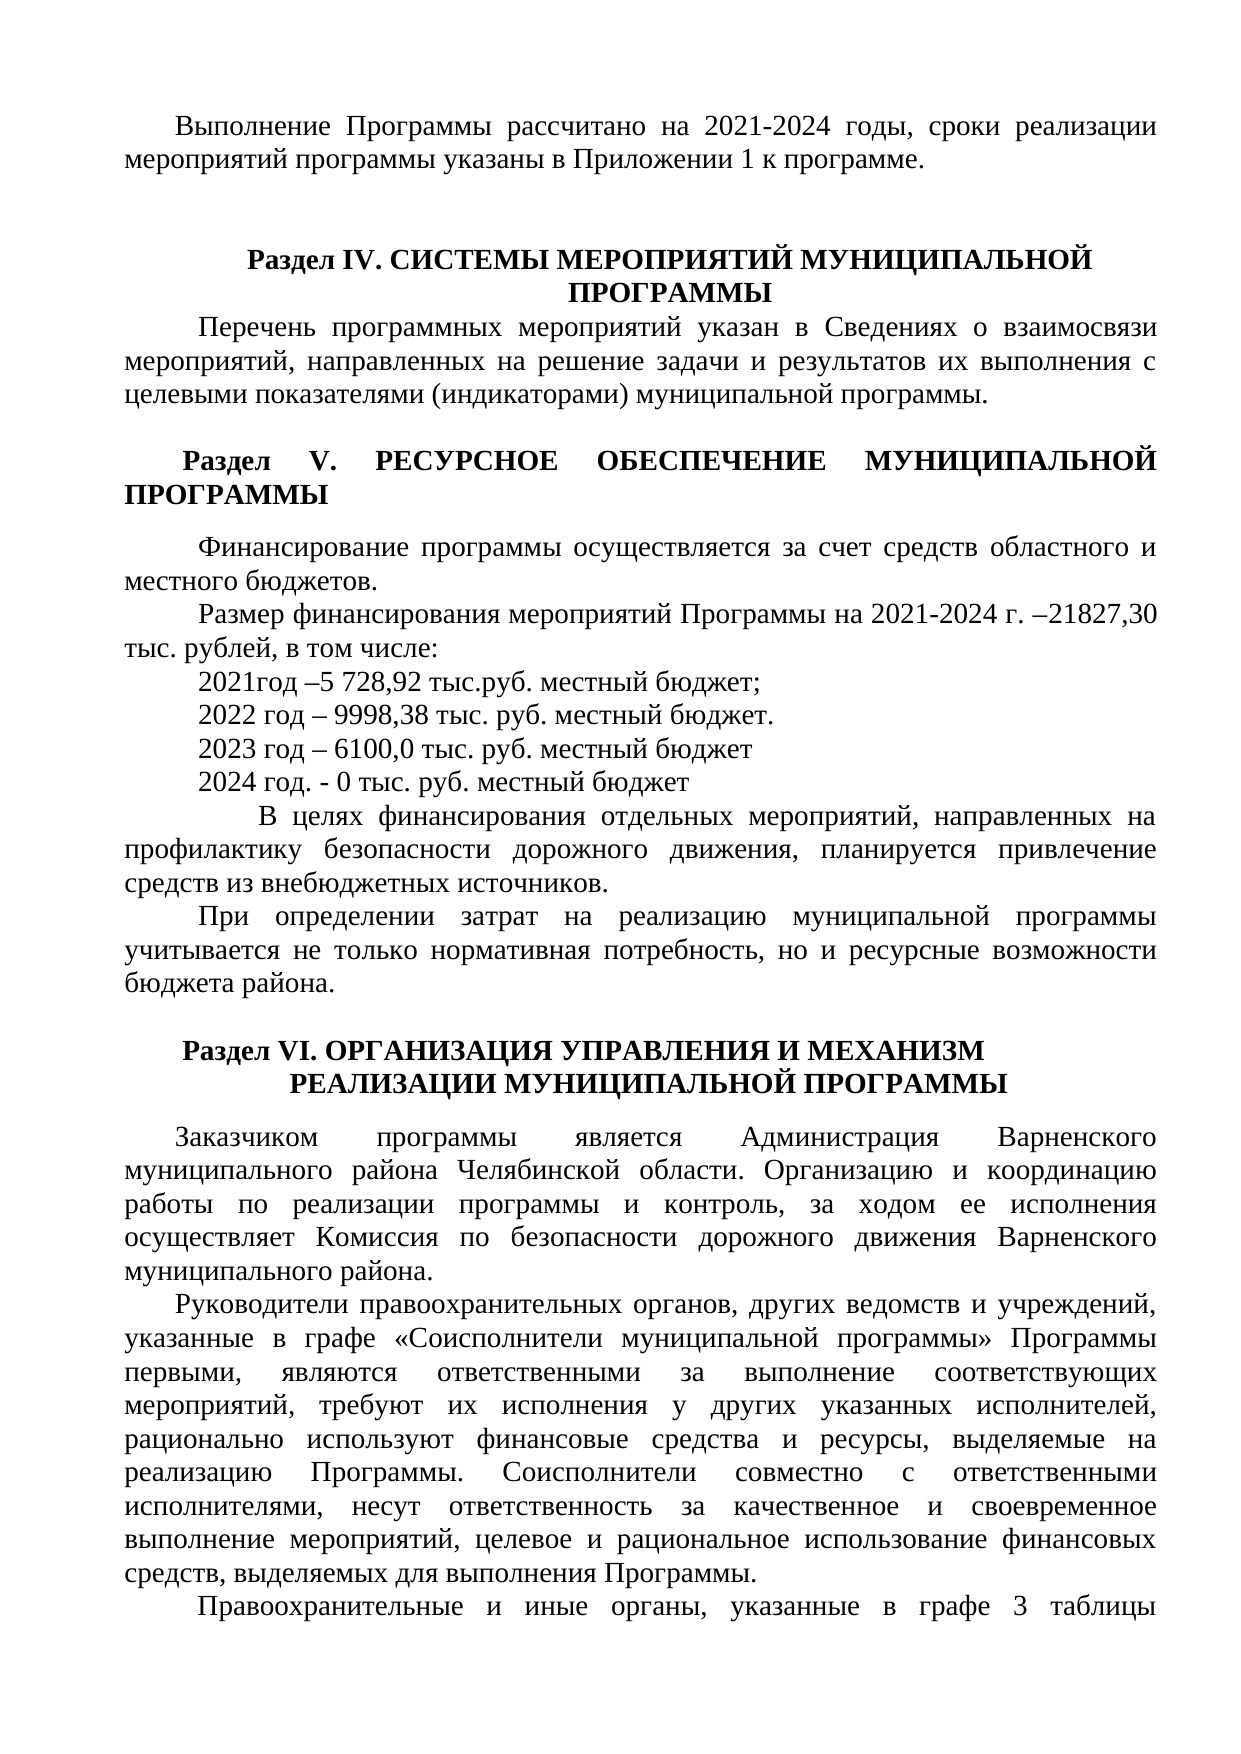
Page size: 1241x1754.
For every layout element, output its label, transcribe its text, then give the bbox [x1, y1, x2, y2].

text 2021год –5 728,92 тыс.руб. местный бюджет; [124, 664, 1157, 697]
text Раздел VI. Организация управления и механизм [9, 1033, 1157, 1066]
text Руководители правоохранительных органов, других ведомств и учреждений, указанные в графе «Соисполнители муниципальной программы» Программы первыми, являются ответственными за выполнение соответствующих мероприятий, требуют их исполнения у других указанных исполнителей, рационально используют финансовые средства и ресурсы, выделяемые на реализацию Программы. Соисполнители совместно с ответственными исполнителями, несут ответственность за качественное и своевременное выполнение мероприятий, целевое и рациональное использование финансовых средств, выделяемых для выполнения Программы. [124, 1287, 1157, 1588]
text 2022 год – 9998,38 тыс. руб. местный бюджет. [124, 697, 1157, 731]
text Размер финансирования мероприятий Программы на 2021-2024 г. –21827,30 тыс. рублей, в том числе: [124, 597, 1157, 664]
text программы [124, 276, 1157, 309]
text Выполнение Программы рассчитано на 2021-2024 годы, сроки реализации мероприятий программы указаны в Приложении 1 к программе. [124, 108, 1157, 175]
text При определении затрат на реализацию муниципальной программы учитывается не только нормативная потребность, но и ресурсные возможности бюджета района. [124, 898, 1157, 999]
text В целях финансирования отдельных мероприятий, направленных на профилактику безопасности дорожного движения, планируется привлечение средств из внебюджетных источников. [124, 798, 1157, 898]
text Финансирование программы осуществляется за счет средств областного и местного бюджетов. [124, 529, 1157, 597]
text 2023 год – 6100,0 тыс. руб. местный бюджет [124, 731, 1157, 764]
text Раздел IV. Системы мероприятий муниципальной [124, 242, 1157, 276]
subtitle реализации МУНИЦИПАЛЬНОЙ программы [140, 1066, 1157, 1100]
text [124, 1588, 1157, 1622]
text Перечень программных мероприятий указан в Сведениях о взаимосвязи мероприятий, направленных на решение задачи и результатов их выполнения с целевыми показателями (индикаторами) муниципальной программы. [124, 309, 1157, 410]
text 2024 год. - 0 тыс. руб. местный бюджет [124, 764, 1157, 798]
text Раздел V. Ресурсное обеспечение МУНИЦИПАЛЬНОЙ программы [124, 443, 1157, 510]
text Заказчиком программы является Администрация Варненского муниципального района Челябинской области. Организацию и координацию работы по реализации программы и контроль, за ходом ее исполнения осуществляет Комиссия по безопасности дорожного движения Варненского муниципального района. [124, 1119, 1157, 1287]
